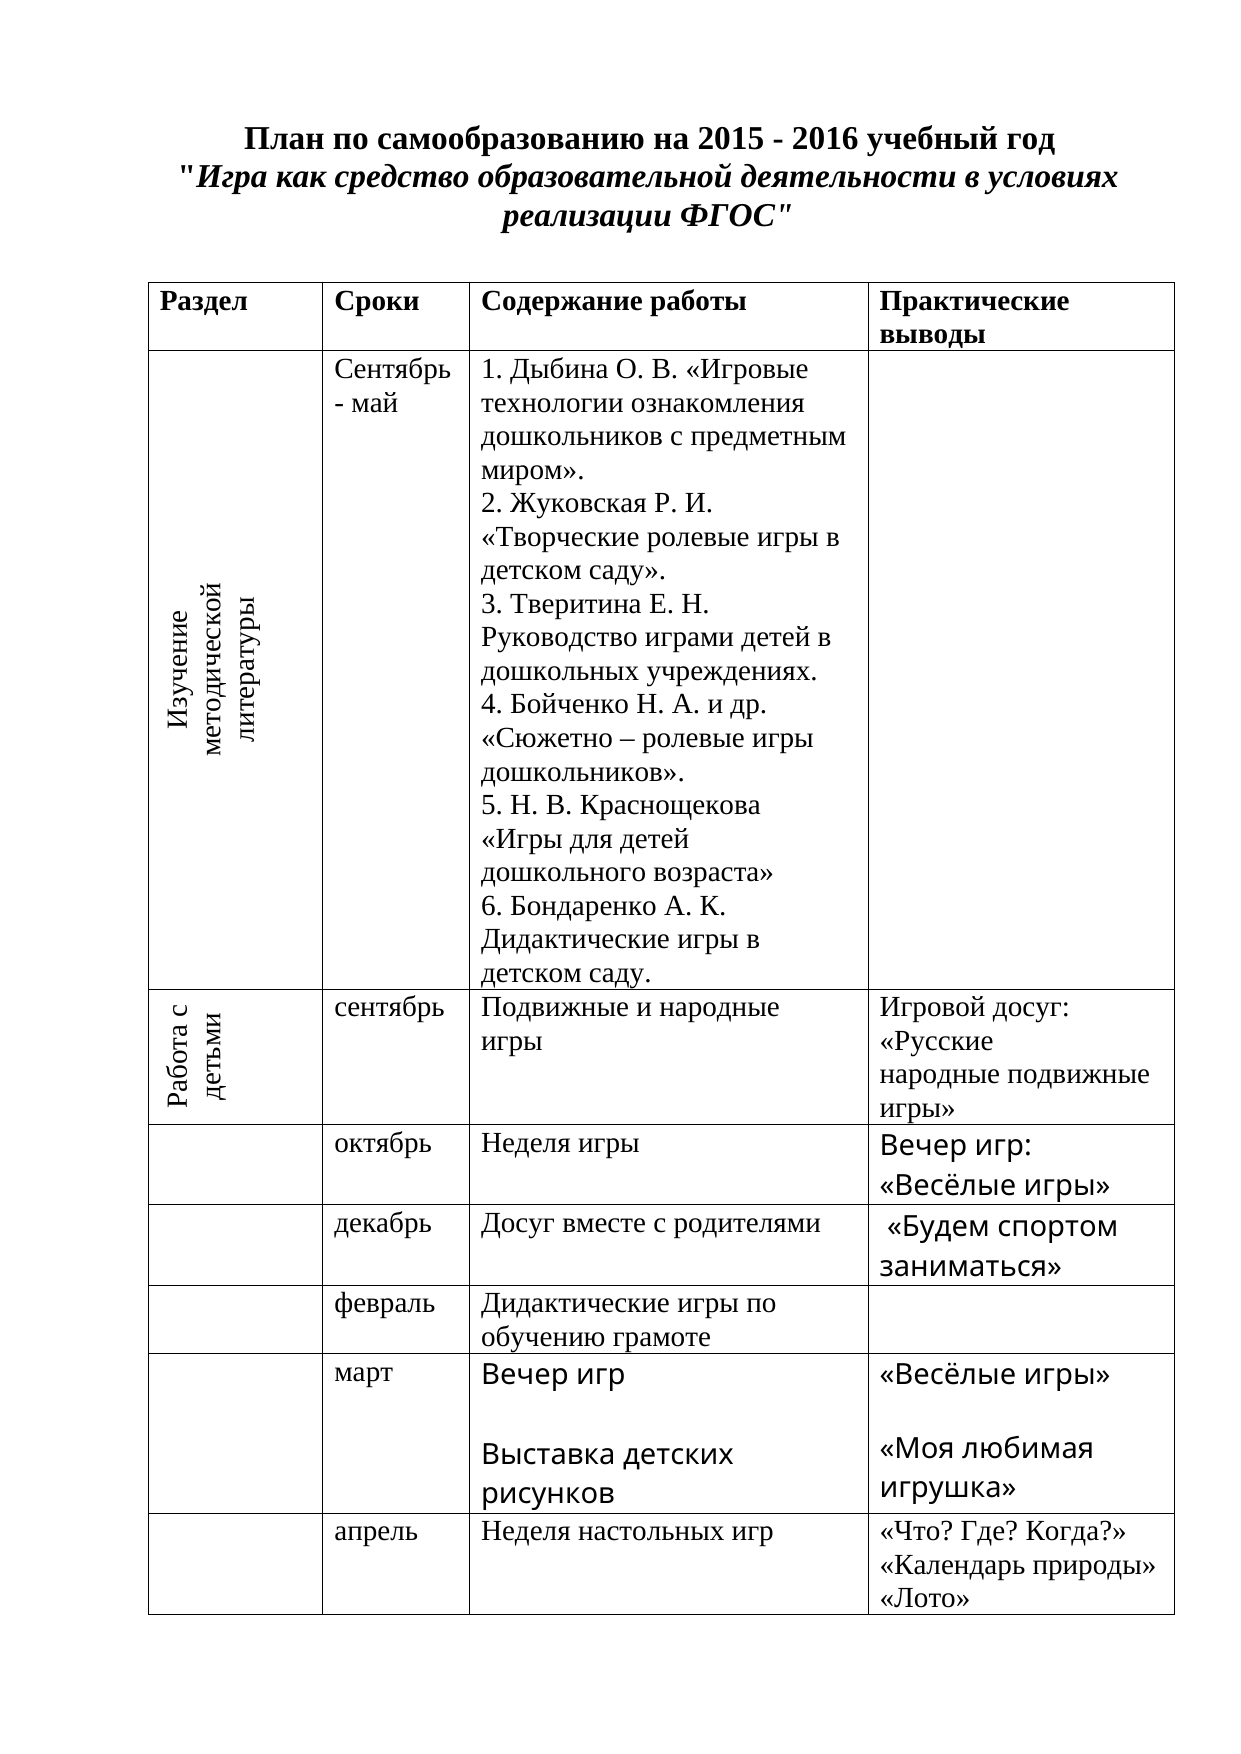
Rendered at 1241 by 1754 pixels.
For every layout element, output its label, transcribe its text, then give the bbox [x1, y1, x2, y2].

table_header Сроки [323, 283, 469, 350]
table_cell [149, 1514, 322, 1614]
table_cell Досуг вместе с родителями [470, 1205, 868, 1284]
table_cell «Будем спортом заниматься» [869, 1205, 1174, 1284]
table_cell март [323, 1354, 469, 1512]
table_cell апрель [323, 1514, 469, 1614]
table_cell декабрь [323, 1205, 469, 1284]
table_cell Изучение методической литературы [149, 351, 322, 988]
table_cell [470, 1514, 868, 1614]
table_cell [869, 1286, 1174, 1353]
table_cell Игровой досуг: «Русские народные подвижные игры» [869, 990, 1174, 1124]
table_cell Подвижные и народные игры [470, 990, 868, 1124]
table_cell сентябрь [323, 990, 469, 1124]
table_cell Вечер игр: «Весёлые игры» [869, 1125, 1174, 1204]
table_header Практические выводы [869, 283, 1174, 350]
table_cell Сентябрь - май [323, 351, 469, 988]
table_cell Работа с детьми [149, 990, 322, 1124]
table_cell 1. Дыбина О. В. «Игровые технологии ознакомления дошкольников с предметным миром». 2. Жуковская Р. И. «Творческие ролевые игры в детском саду». 3. Тверитина Е. Н. Руководство играми детей в дошкольных учреждениях. 4. Бойченко H. A. и др. «Сюжетно – ролевые игры дошкольников». 5. Н. В. Краснощекова «Игры для детей дошкольного возраста» 6. Бондаренко А. К. Дидактические игры в детском саду. [470, 351, 868, 988]
table_cell «Весёлые игры» «Моя любимая игрушка» [869, 1354, 1174, 1512]
table_cell [149, 1286, 322, 1353]
table_cell [149, 1125, 322, 1204]
table_cell февраль [323, 1286, 469, 1353]
table_cell Вечер игр Выставка детских рисунков [470, 1354, 868, 1512]
table_cell Дидактические игры по обучению грамоте [470, 1286, 868, 1353]
text План по самообразованию на 2015 - 2016 учебный год "Игра как средство образовательной деятельности в условиях реализации ФГОС" [148, 118, 1152, 261]
table_header Раздел [149, 283, 322, 350]
table_cell [869, 351, 1174, 988]
table_cell [149, 1354, 322, 1512]
table_cell Неделя игры [470, 1125, 868, 1204]
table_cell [869, 1514, 1174, 1614]
table_header Содержание работы [470, 283, 868, 350]
table_cell [149, 1205, 322, 1284]
table_cell октябрь [323, 1125, 469, 1204]
